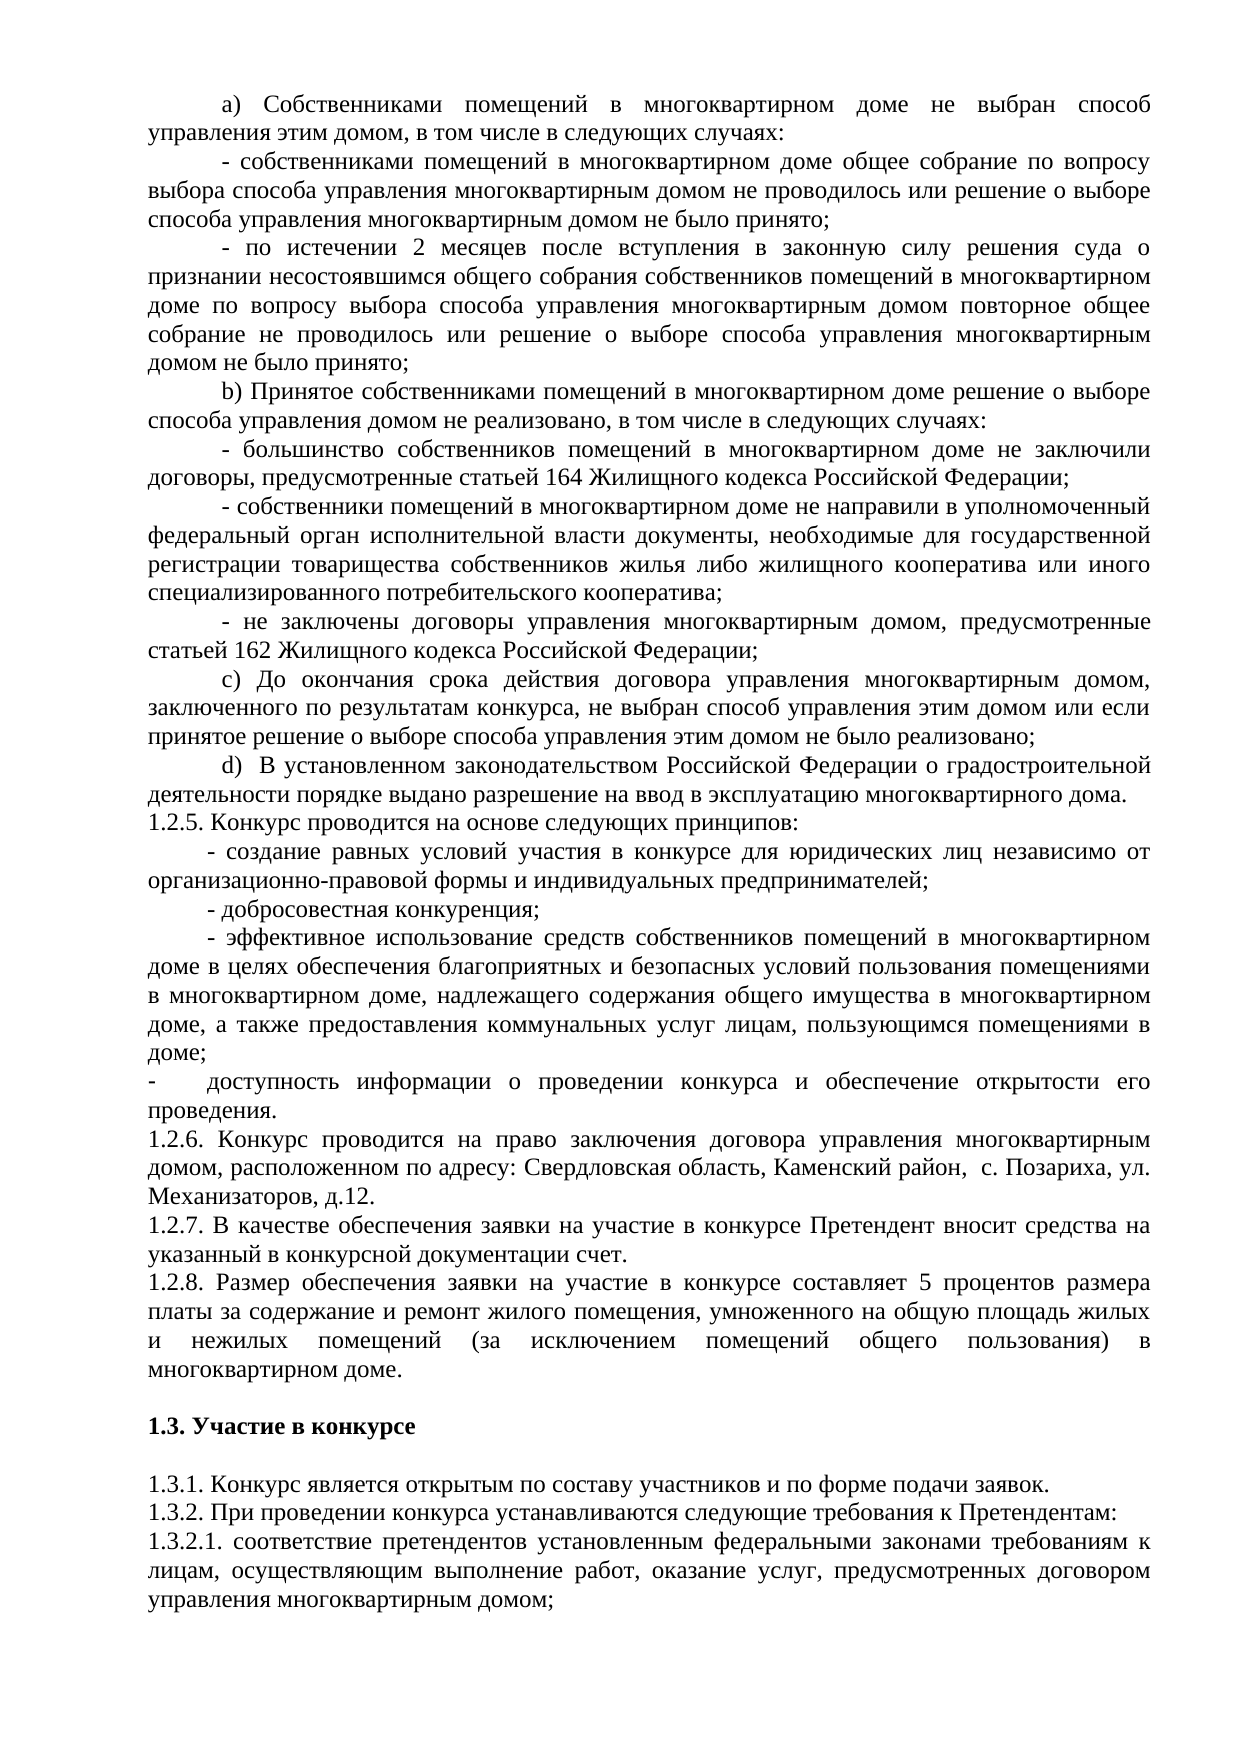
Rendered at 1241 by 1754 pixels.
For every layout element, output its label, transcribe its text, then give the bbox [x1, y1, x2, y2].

text 1.2.5. Конкурс проводится на основе следующих принципов: [148, 807, 1152, 836]
text - не заключены договоры управления многоквартирным домом, предусмотренные статьей 162 Жилищного кодекса Российской Федерации; [148, 606, 1152, 664]
text - по истечении 2 месяцев после вступления в законную силу решения суда о признании несостоявшимся общего собрания собственников помещений в многоквартирном доме по вопросу выбора способа управления многоквартирным домом повторное общее собрание не проводилось или решение о выборе способа управления многоквартирным домом не было принято; [148, 232, 1152, 376]
text - большинство собственников помещений в многоквартирном доме не заключили договоры, предусмотренные статьей 164 Жилищного кодекса Российской Федерации; [148, 434, 1152, 491]
text 1.3.1. Конкурс является открытым по составу участников и по форме подачи заявок. [148, 1469, 1152, 1497]
text 1.3.2. При проведении конкурса устанавливаются следующие требования к Претендентам: [148, 1497, 1152, 1526]
text 1.2.6. Конкурс проводится на право заключения договора управления многоквартирным домом, расположенном по адресу: Свердловская область, Каменский район, с. Позариха, ул. Механизаторов, д.12. [148, 1124, 1152, 1210]
text b) Принятое собственниками помещений в многоквартирном доме решение о выборе способа управления домом не реализовано, в том числе в следующих случаях: [148, 376, 1152, 434]
text - добросовестная конкуренция; [148, 894, 1152, 922]
text 1.3. Участие в конкурсе [148, 1411, 1152, 1440]
text 1.2.7. В качестве обеспечения заявки на участие в конкурсе Претендент вносит средства на указанный в конкурсной документации счет. [148, 1210, 1152, 1267]
text c) До окончания срока действия договора управления многоквартирным домом, заключенного по результатам конкурса, не выбран способ управления этим домом или если принятое решение о выборе способа управления этим домом не было реализовано; [148, 664, 1152, 750]
list доступность информации о проведении конкурса и обеспечение открытости его проведения. [148, 1066, 1152, 1124]
text d) В установленном законодательством Российской Федерации о градостроительной деятельности порядке выдано разрешение на ввод в эксплуатацию многоквартирного дома. [148, 750, 1152, 807]
text - собственники помещений в многоквартирном доме не направили в уполномоченный федеральный орган исполнительной власти документы, необходимые для государственной регистрации товарищества собственников жилья либо жилищного кооператива или иного специализированного потребительского кооператива; [148, 491, 1152, 606]
text - собственниками помещений в многоквартирном доме общее собрание по вопросу выбора способа управления многоквартирным домом не проводилось или решение о выборе способа управления многоквартирным домом не было принято; [148, 146, 1152, 232]
text - создание равных условий участия в конкурсе для юридических лиц независимо от организационно-правовой формы и индивидуальных предпринимателей; [148, 836, 1152, 894]
text - эффективное использование средств собственников помещений в многоквартирном доме в целях обеспечения благоприятных и безопасных условий пользования помещениями в многоквартирном доме, надлежащего содержания общего имущества в многоквартирном доме, а также предоставления коммунальных услуг лицам, пользующимся помещениями в доме; [148, 922, 1152, 1066]
text a) Собственниками помещений в многоквартирном доме не выбран способ управления этим домом, в том числе в следующих случаях: [148, 89, 1152, 146]
text 1.2.8. Размер обеспечения заявки на участие в конкурсе составляет 5 процентов размера платы за содержание и ремонт жилого помещения, умноженного на общую площадь жилых и нежилых помещений (за исключением помещений общего пользования) в многоквартирном доме. [148, 1267, 1152, 1382]
text 1.3.2.1. соответствие претендентов установленным федеральными законами требованиям к лицам, осуществляющим выполнение работ, оказание услуг, предусмотренных договором управления многоквартирным домом; [148, 1526, 1152, 1612]
